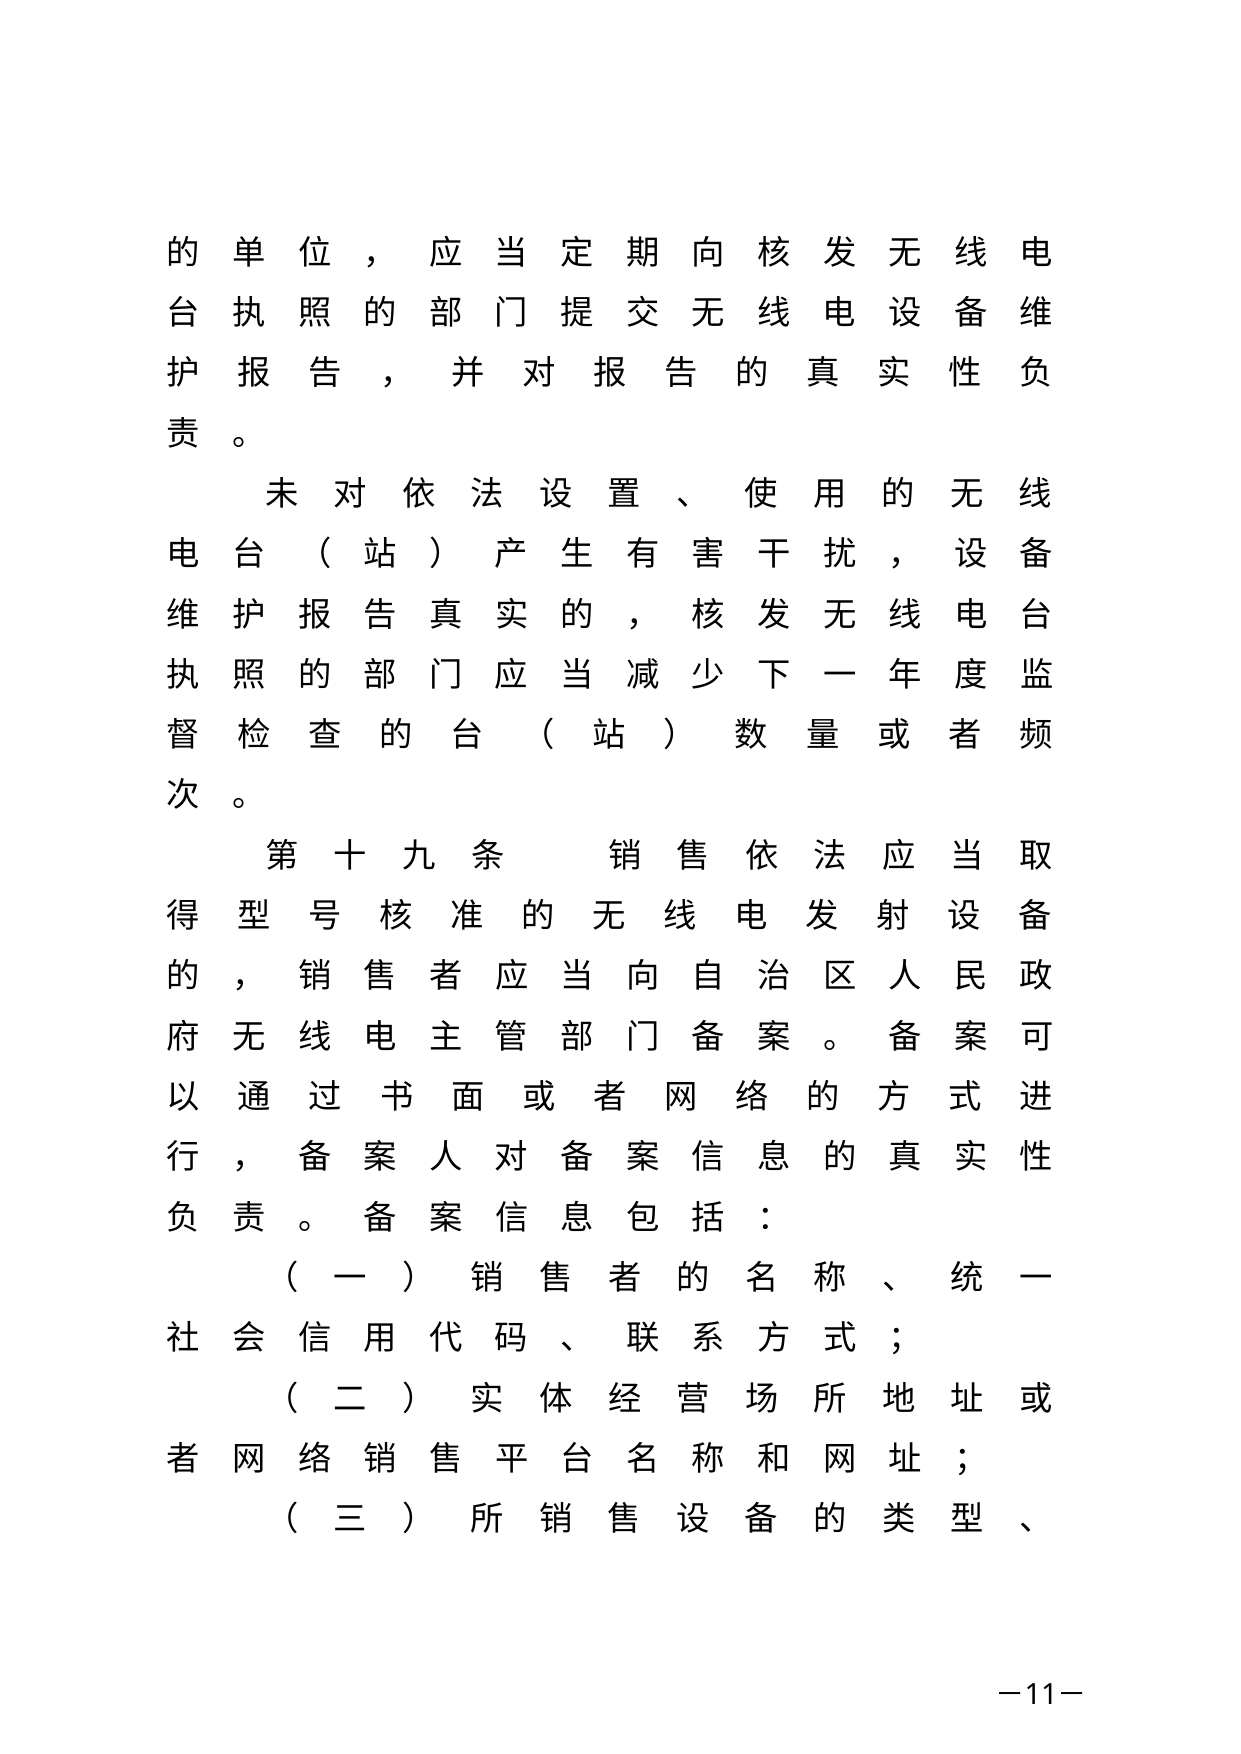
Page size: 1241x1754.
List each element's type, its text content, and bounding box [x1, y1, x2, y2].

text （二）实体经营场所地址或者网络销售平台名称和网址； [167, 1365, 1085, 1486]
text （一）销售者的名称、统一社会信用代码、联系方式； [167, 1245, 1085, 1365]
text 未对依法设置、使用的无线电台（站）产生有害干扰，设备维护报告真实的，核发无线电台执照的部门应当减少下一年度监督检查的台（站）数量或者频次。 [167, 461, 1085, 822]
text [167, 1486, 1085, 1546]
text 第十九条 销售依法应当取得型号核准的无线电发射设备的，销售者应当向自治区人民政府无线电主管部门备案。备案可以通过书面或者网络的方式进行，备案人对备案信息的真实性负责。备案信息包括： [167, 822, 1085, 1245]
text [167, 219, 1085, 461]
